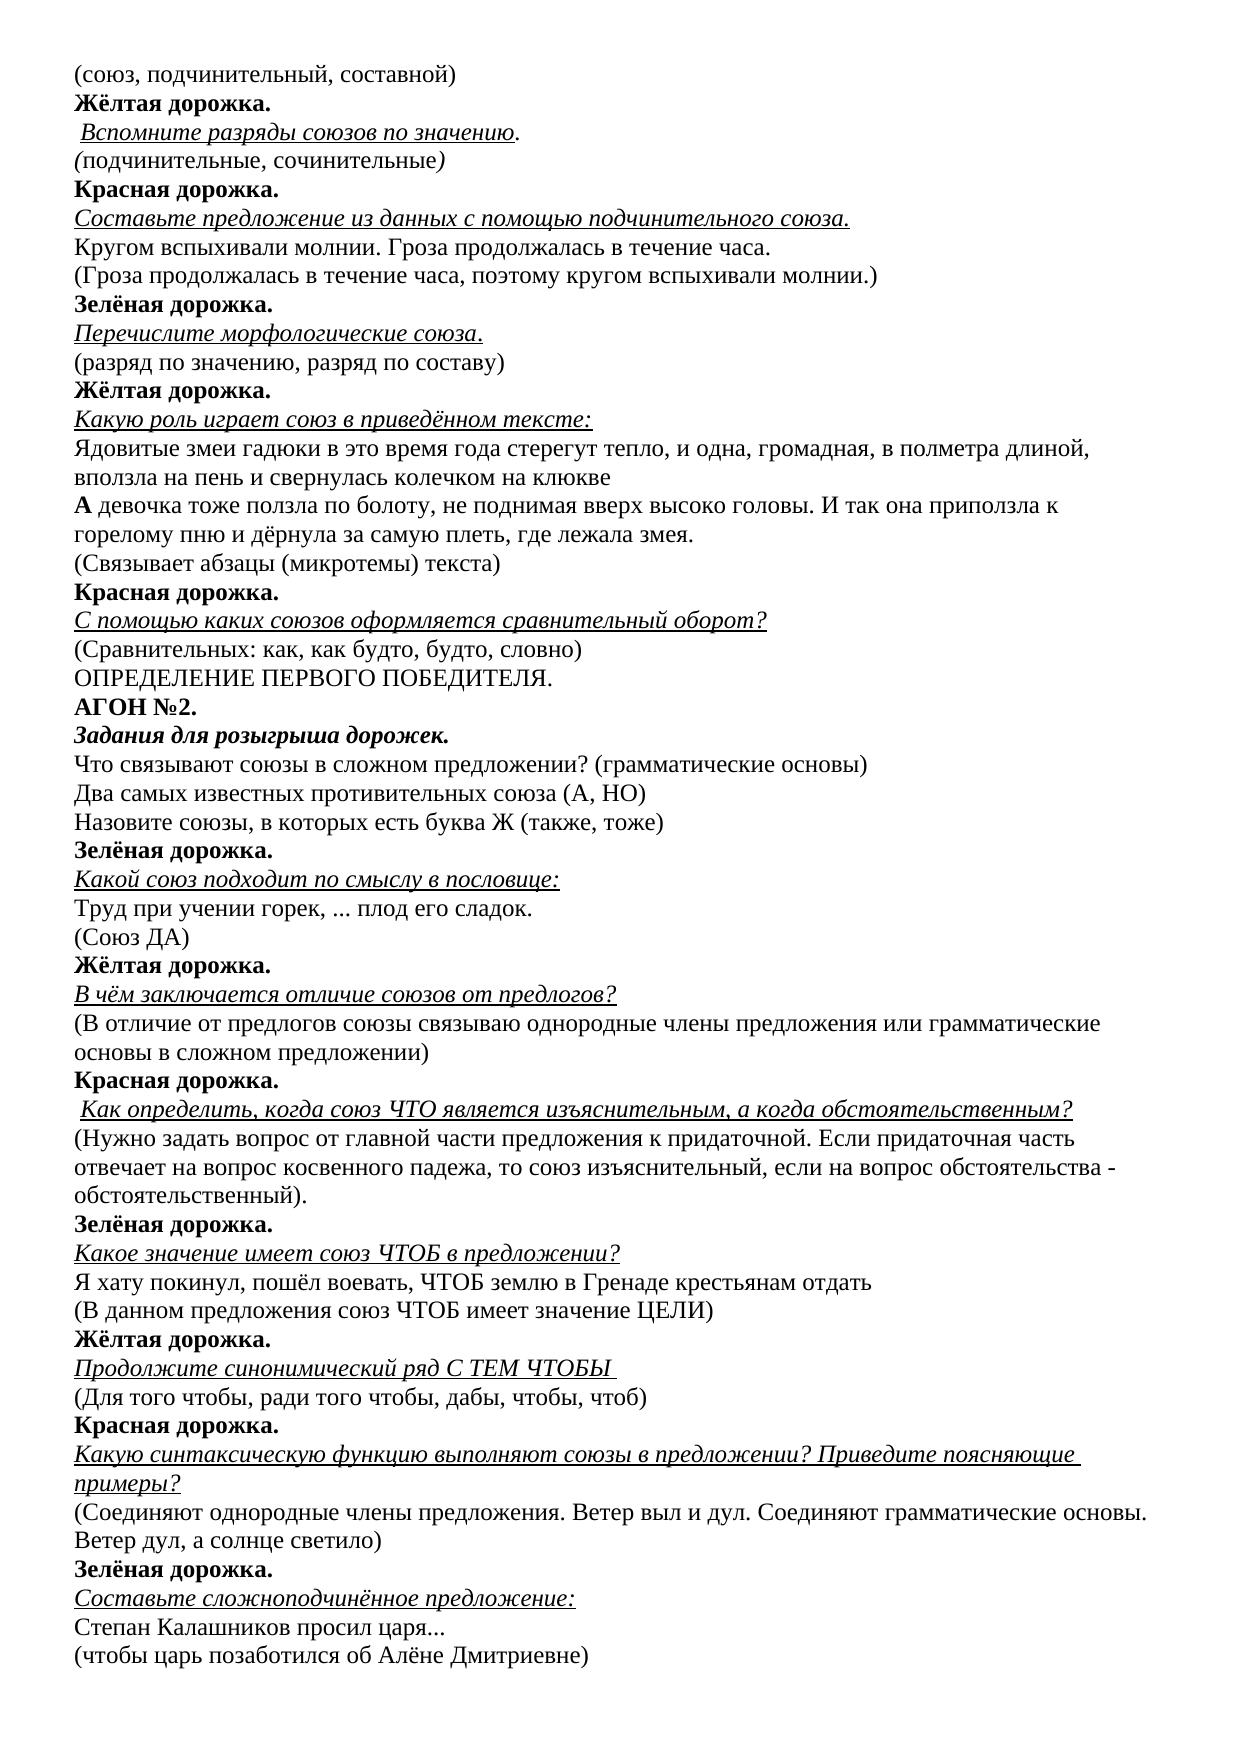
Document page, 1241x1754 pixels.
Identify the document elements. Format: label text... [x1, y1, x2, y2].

text Продолжите синонимический ряд С ТЕМ ЧТОБЫ [74, 1353, 1152, 1382]
text Красная дорожка. [74, 1065, 1152, 1094]
text (чтобы царь позаботился об Алёне Дмитриевне) [74, 1640, 1152, 1669]
text (Гроза продолжалась в течение часа, поэтому кругом вспыхивали молнии.) [74, 260, 1152, 289]
text Степан Калашников просил царя... [74, 1612, 1152, 1640]
text Какое значение имеет союз ЧТОБ в предложении? [74, 1238, 1152, 1267]
text Зелёная дорожка. [74, 289, 1152, 318]
text Зелёная дорожка. [74, 1209, 1152, 1238]
text Какую роль играет союз в приведённом тексте: [74, 404, 1152, 433]
text (Нужно задать вопрос от главной части предложения к придаточной. Если придаточная часть отвечает на вопрос косвенного падежа, то союз изъяснительный, если на вопрос обстоятельства - обстоятельственный). [74, 1123, 1152, 1209]
text (Сравнительных: как, как будто, будто, словно) [74, 634, 1152, 663]
text С помощью каких союзов оформляется сравнительный оборот? [74, 605, 1152, 634]
text Составьте сложноподчинённое предложение: [74, 1583, 1152, 1612]
text Как определить, когда союз ЧТО является изъяснительным, а когда обстоятельственным? [74, 1094, 1152, 1123]
text Красная дорожка. [74, 577, 1152, 605]
text Жёлтая дорожка. [74, 375, 1152, 404]
text Жёлтая дорожка. [74, 1324, 1152, 1353]
text Красная дорожка. [74, 1410, 1152, 1439]
text Два самых известных противительных союза (А, НО) [74, 778, 1152, 807]
text Труд при учении горек, ... плод его сладок. [74, 893, 1152, 922]
text (Связывает абзацы (микротемы) текста) [74, 548, 1152, 577]
text А девочка тоже ползла по болоту, не поднимая вверх высоко головы. И так она приползла к горелому пню и дёрнула за самую плеть, где лежала змея. [74, 490, 1152, 548]
text Красная дорожка. [74, 174, 1152, 203]
text Зелёная дорожка. [74, 835, 1152, 864]
text (разряд по значению, разряд по составу) [74, 347, 1152, 375]
text (В отличие от предлогов союзы связываю однородные члены предложения или грамматические основы в сложном предложении) [74, 1008, 1152, 1065]
text Задания для розыгрыша дорожек. [74, 720, 1152, 749]
text В чём заключается отличие союзов от предлогов? [74, 979, 1152, 1008]
text Жёлтая дорожка. [74, 950, 1152, 979]
text Какую синтаксическую функцию выполняют союзы в предложении? Приведите поясняющие примеры? [74, 1439, 1152, 1497]
text (Союз ДА) [74, 922, 1152, 950]
text (Для того чтобы, ради того чтобы, дабы, чтобы, чтоб) [74, 1382, 1152, 1410]
text Ядовитые змеи гадюки в это время года стерегут тепло, и одна, громадная, в полметра длиной, вползла на пень и свернулась колечком на клюкве [74, 433, 1152, 490]
text АГОН №2. [74, 692, 1152, 720]
text Что связывают союзы в сложном предложении? (грамматические основы) [74, 749, 1152, 778]
text (В данном предложения союз ЧТОБ имеет значение ЦЕЛИ) [74, 1295, 1152, 1324]
text Какой союз подходит по смыслу в пословице: [74, 864, 1152, 893]
text Перечислите морфологические союза. [74, 318, 1152, 347]
text (союз, подчинительный, составной) [74, 59, 1152, 88]
text Кругом вспыхивали молнии. Гроза продолжалась в течение часа. [74, 232, 1152, 260]
text Я хату покинул, пошёл воевать, ЧТОБ землю в Гренаде крестьянам отдать [74, 1267, 1152, 1295]
text (Соединяют однородные члены предложения. Ветер выл и дул. Соединяют грамматические основы. Ветер дул, а солнце светило) [74, 1497, 1152, 1554]
text ОПРЕДЕЛЕНИЕ ПЕРВОГО ПОБЕДИТЕЛЯ. [74, 663, 1152, 692]
text Зелёная дорожка. [74, 1554, 1152, 1583]
text Жёлтая дорожка. [74, 88, 1152, 117]
text Вспомните разряды союзов по значению. [74, 117, 1152, 145]
text Составьте предложение из данных с помощью подчинительного союза. [74, 203, 1152, 232]
text Назовите союзы, в которых есть буква Ж (также, тоже) [74, 807, 1152, 835]
text (подчинительные, сочинительные) [74, 145, 1152, 174]
